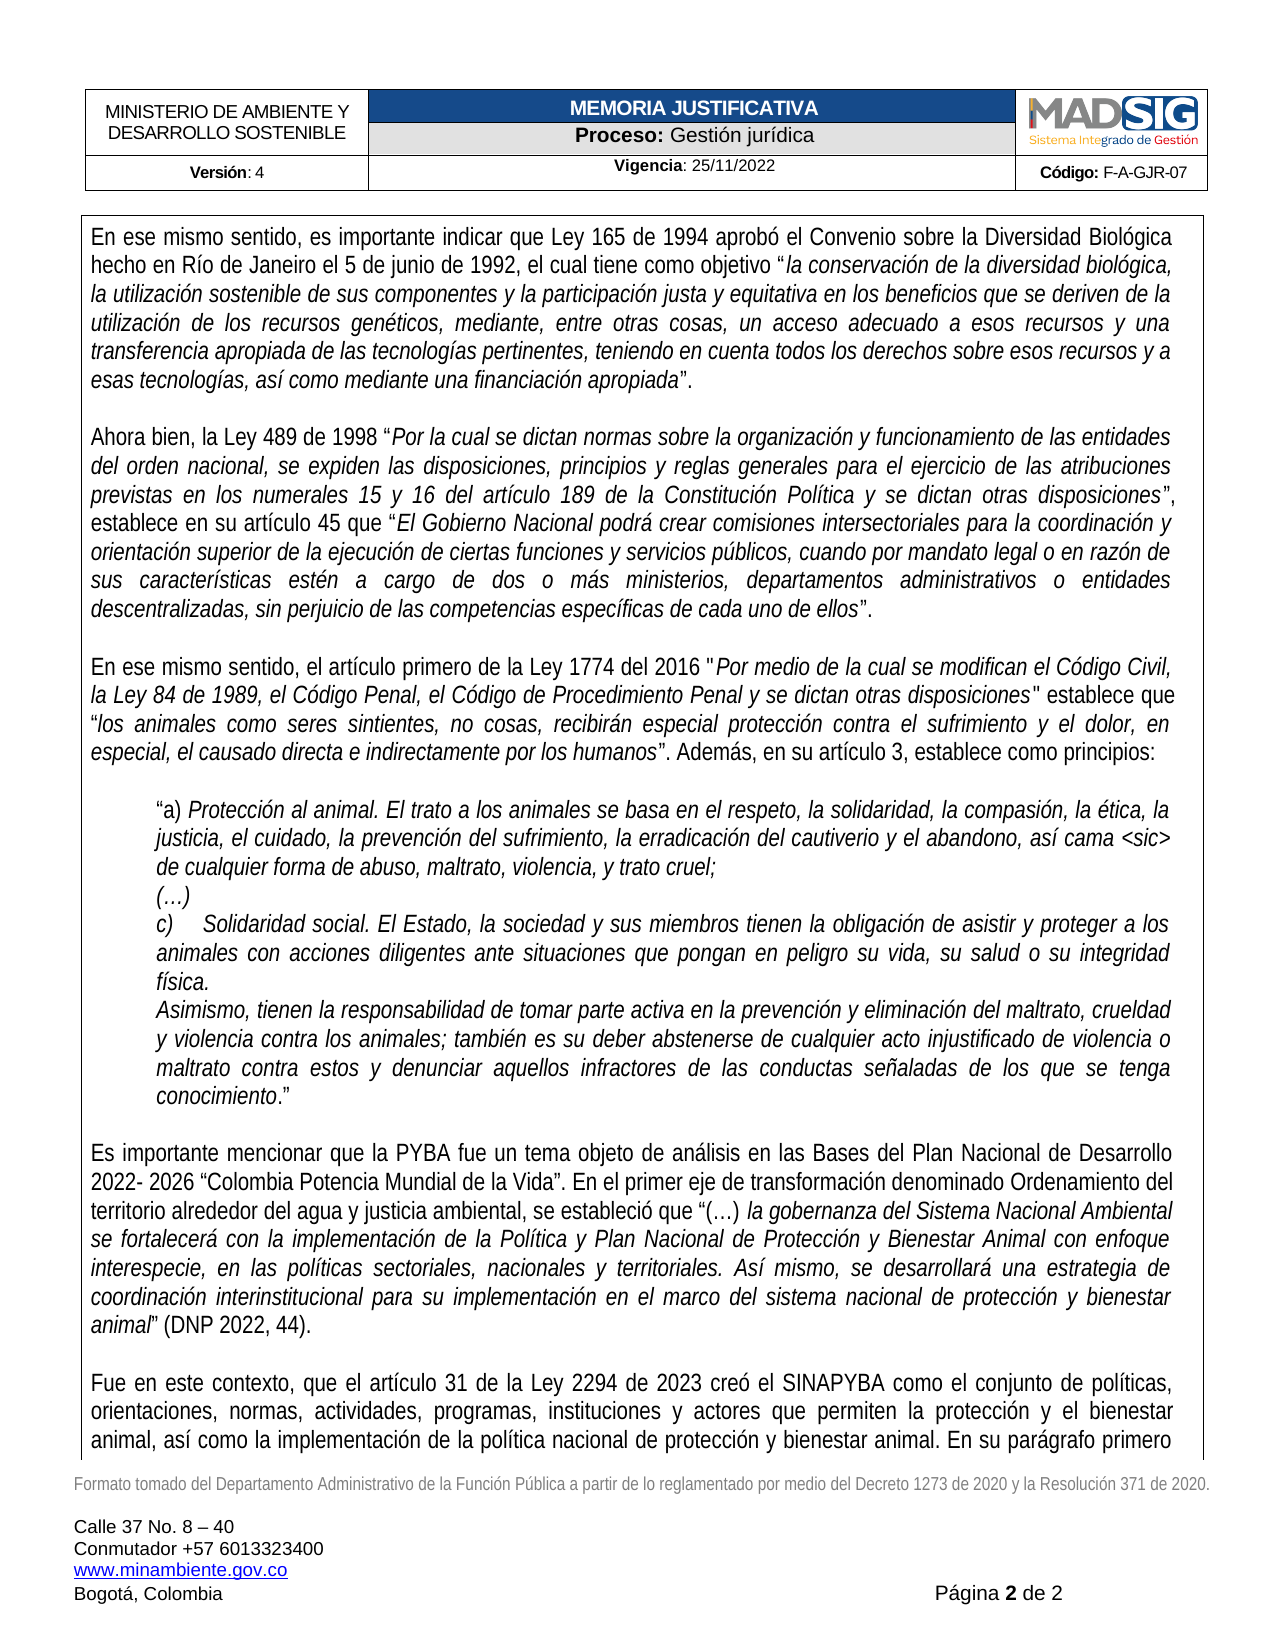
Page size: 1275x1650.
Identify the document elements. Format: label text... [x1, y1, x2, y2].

picture [1029, 96, 1198, 147]
